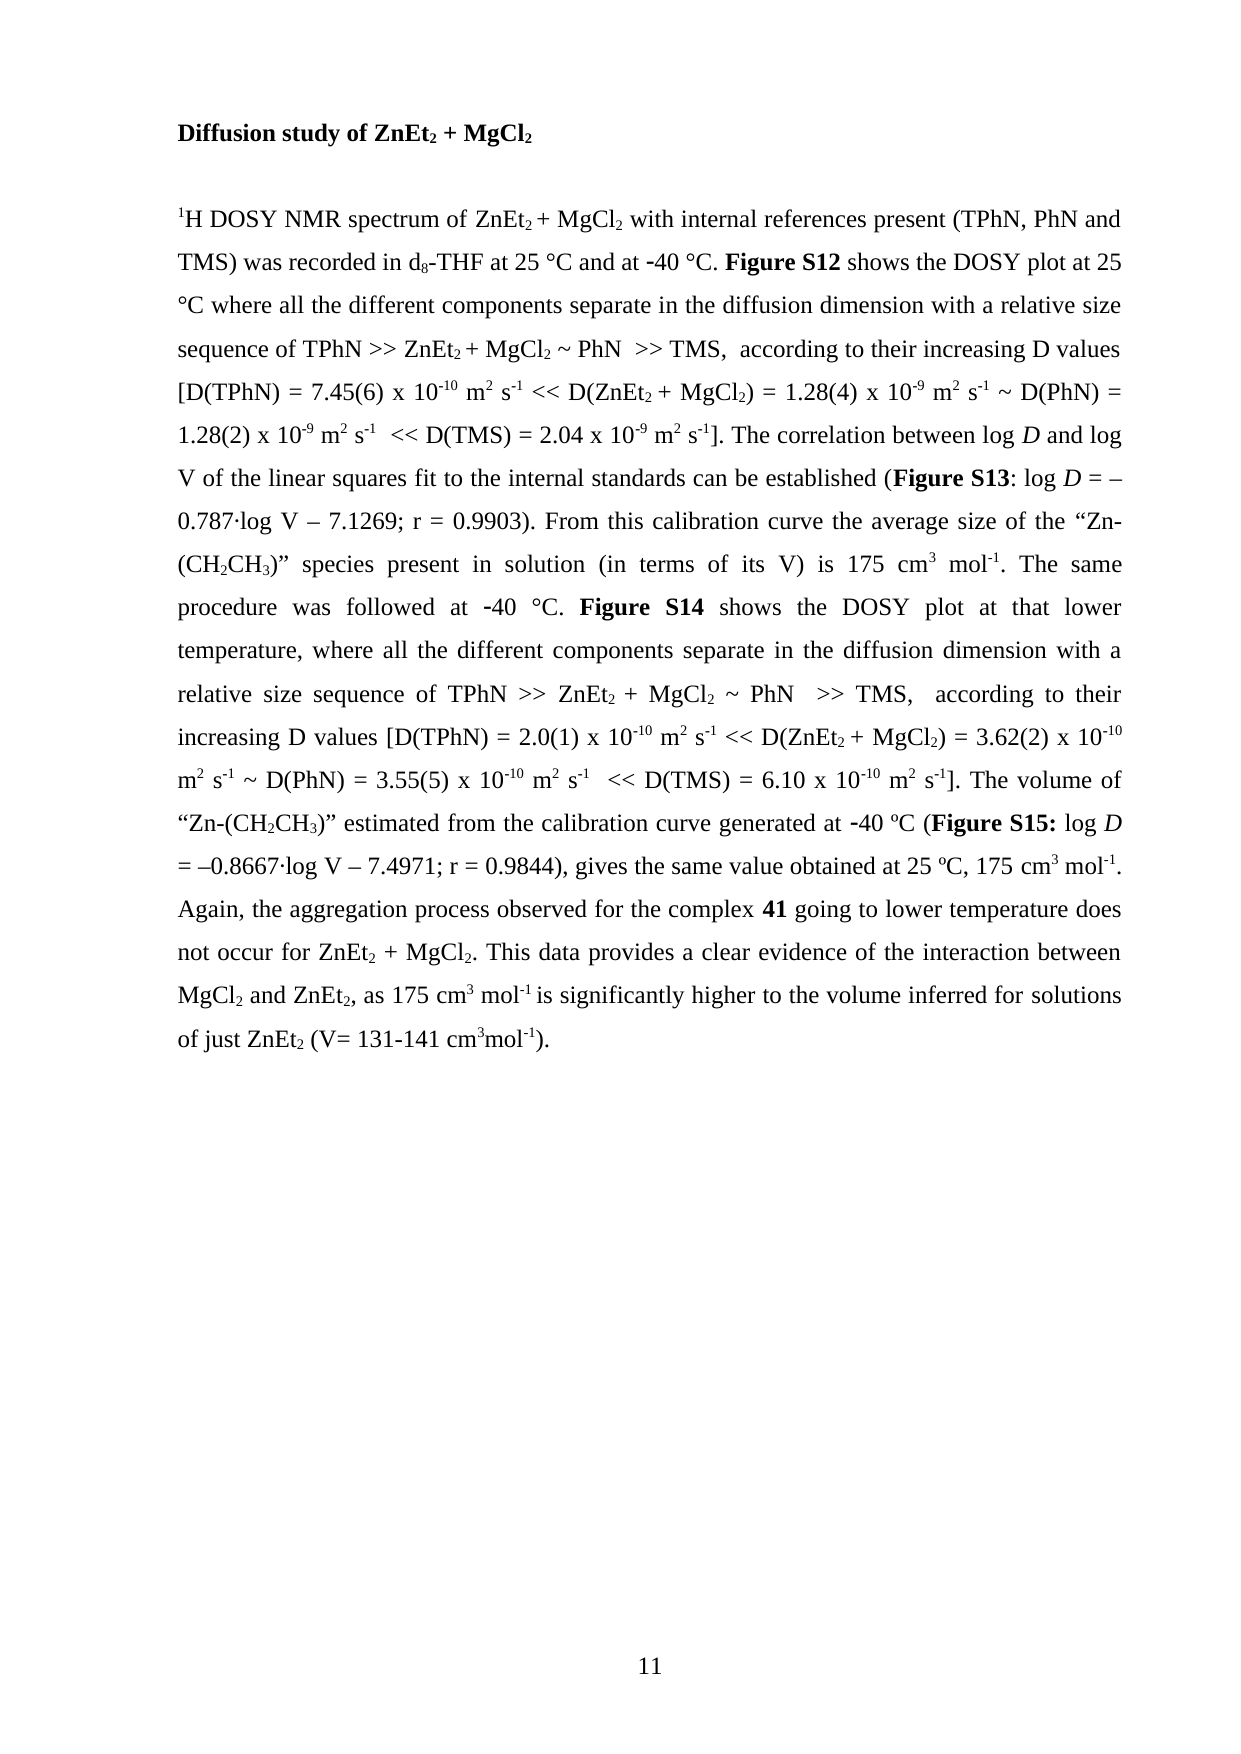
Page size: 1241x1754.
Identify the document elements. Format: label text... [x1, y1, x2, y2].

text 1H DOSY NMR spectrum of ZnEt2 + MgCl2 with internal references present (TPhN, PhN and TMS) was recorded in d8-THF at 25 °C and at 40 °C. Figure S12 shows the DOSY plot at 25 °C where all the different components separate in the diffusion dimension with a relative size sequence of TPhN >> ZnEt2 + MgCl2 ~ PhN >> TMS, according to their increasing D values [D(TPhN) = 7.45(6) x 1010 m2 s1 << D(ZnEt2 + MgCl2) = 1.28(4) x 109 m2 s1 ~ D(PhN) = 1.28(2) x 109 m2 s1 << D(TMS) = 2.04 x 109 m2 s1]. The correlation between log D and log V of the linear squares fit to the internal standards can be established (Figure S13: log D = –0.787∙log V – 7.1269; r = 0.9903). From this calibration curve the average size of the “Zn-(CH2CH3)” species present in solution (in terms of its V) is 175 cm3 mol-1. The same procedure was followed at 40 °C. Figure S14 shows the DOSY plot at that lower temperature, where all the different components separate in the diffusion dimension with a relative size sequence of TPhN >> ZnEt2 + MgCl2 ~ PhN >> TMS, according to their increasing D values [D(TPhN) = 2.0(1) x 1010 m2 s1 << D(ZnEt2 + MgCl2) = 3.62(2) x 1010 m2 s1 ~ D(PhN) = 3.55(5) x 1010 m2 s1 << D(TMS) = 6.10 x 1010 m2 s1]. The volume of “Zn-(CH2CH3)” estimated from the calibration curve generated at 40 ºC (Figure S15: log D = –0.8667∙log V – 7.4971; r = 0.9844), gives the same value obtained at 25 ºC, 175 cm3 mol-1. Again, the aggregation process observed for the complex 41 going to lower temperature does not occur for ZnEt2 + MgCl2. This data provides a clear evidence of the interaction between MgCl2 and ZnEt2, as 175 cm3 mol-1 is significantly higher to the volume inferred for solutions of just ZnEt2 (V= 131-141 cm3mol-1). [177, 204, 1122, 1052]
text Diffusion study of ZnEt2 + MgCl2 [177, 118, 1122, 147]
